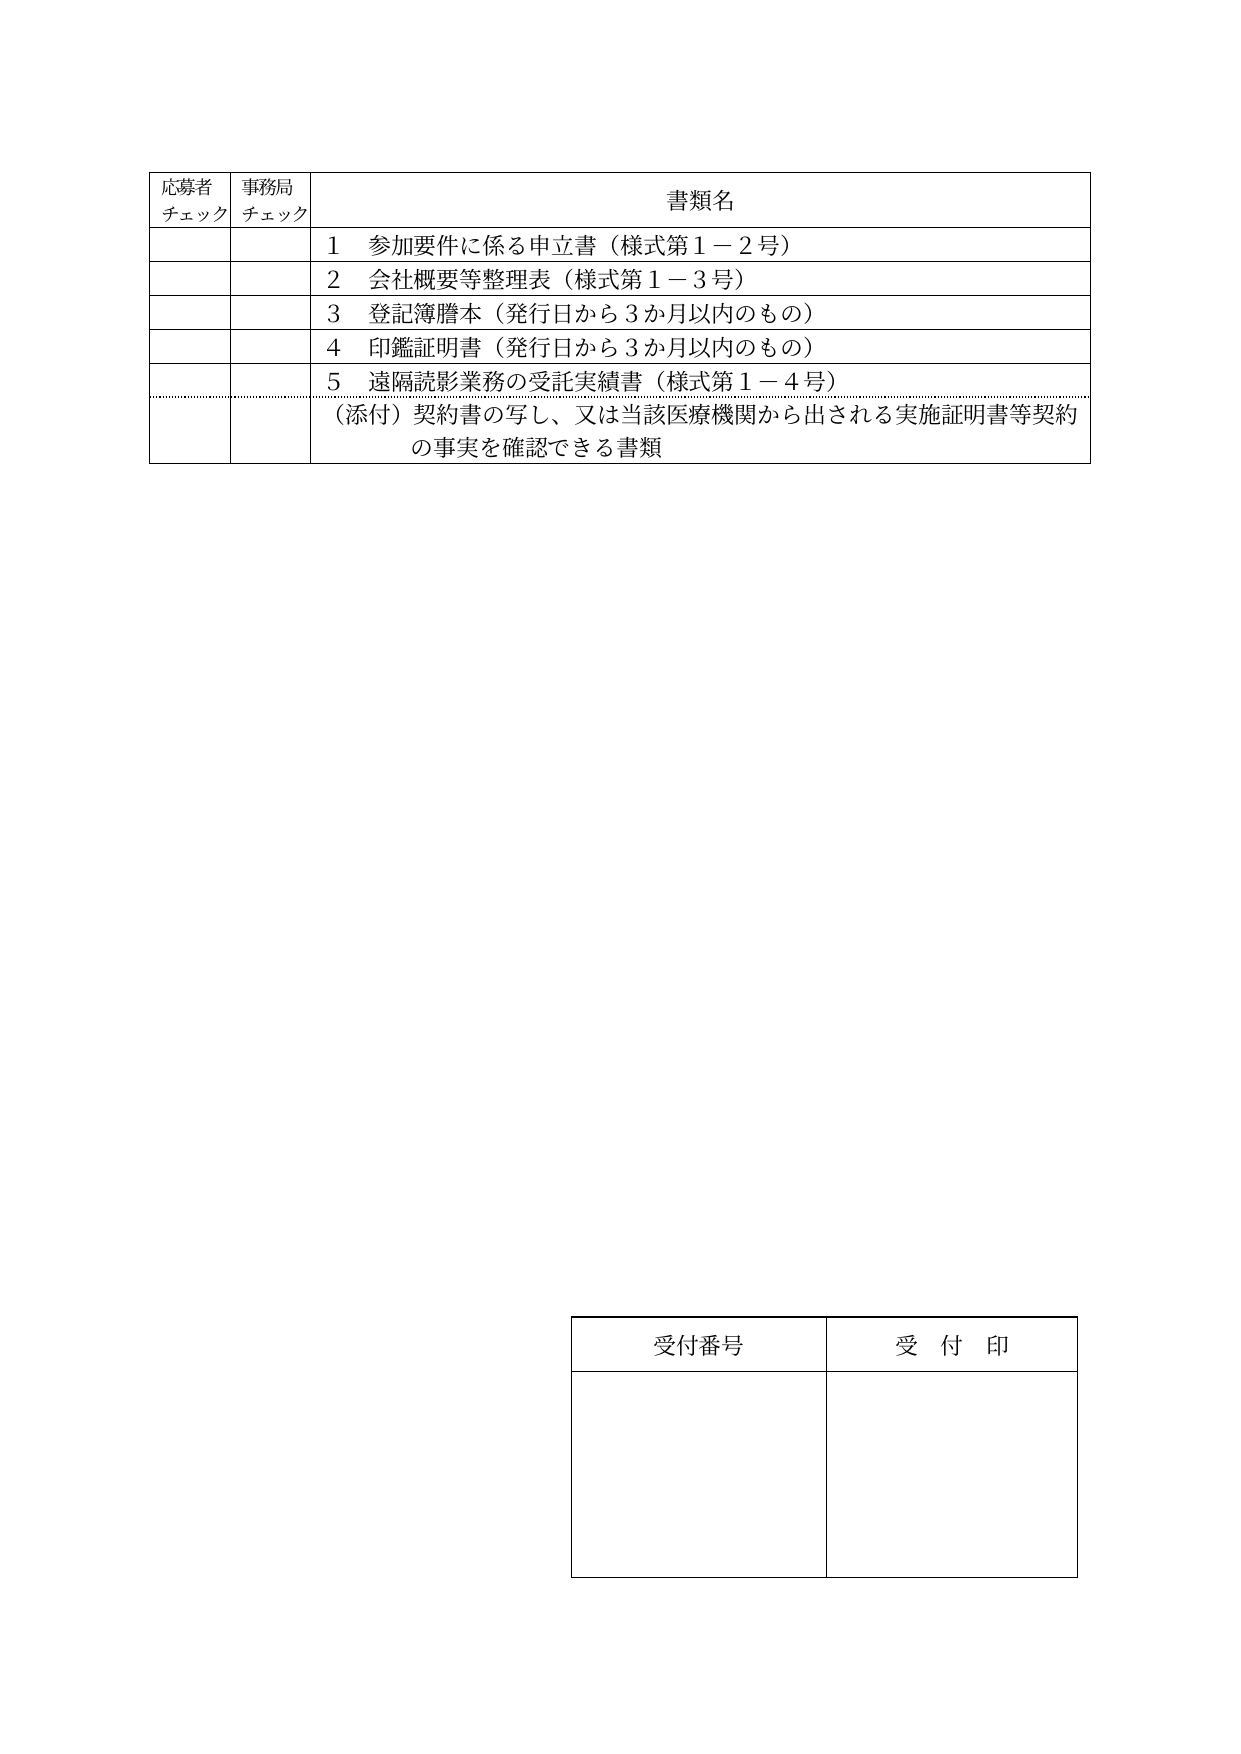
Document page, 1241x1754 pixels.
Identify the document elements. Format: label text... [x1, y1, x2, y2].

table_cell [827, 1372, 1077, 1577]
table_cell [231, 296, 310, 328]
table_cell [150, 364, 230, 396]
table_cell ４ 印鑑証明書（発行日から３か月以内のもの） [311, 330, 1090, 362]
table_cell [231, 228, 310, 261]
table_cell [231, 396, 310, 463]
table_cell [572, 1372, 826, 1577]
table_header 事務局 チェック [231, 173, 310, 227]
table_header 受付番号 [572, 1318, 826, 1371]
table_cell [150, 296, 230, 328]
table_cell [150, 396, 230, 463]
table_cell ５ 遠隔読影業務の受託実績書（様式第１－４号） [311, 364, 1090, 396]
table_header 受 付 印 [827, 1318, 1077, 1371]
table_header 応募者 チェック [150, 173, 230, 227]
table_cell ３ 登記簿謄本（発行日から３か月以内のもの） [311, 296, 1090, 328]
table_cell [231, 330, 310, 362]
table_cell [150, 330, 230, 362]
table_cell ２ 会社概要等整理表（様式第１－３号） [311, 262, 1090, 294]
table_cell [150, 228, 230, 261]
table_cell [231, 364, 310, 396]
table_cell １ 参加要件に係る申立書（様式第１－２号） [311, 228, 1090, 261]
table_header 書類名 [311, 173, 1090, 227]
table_cell [231, 262, 310, 294]
table_cell （添付）契約書の写し、又は当該医療機関から出される実施証明書等契約の事実を確認できる書類 [311, 396, 1090, 463]
table_cell [150, 262, 230, 294]
